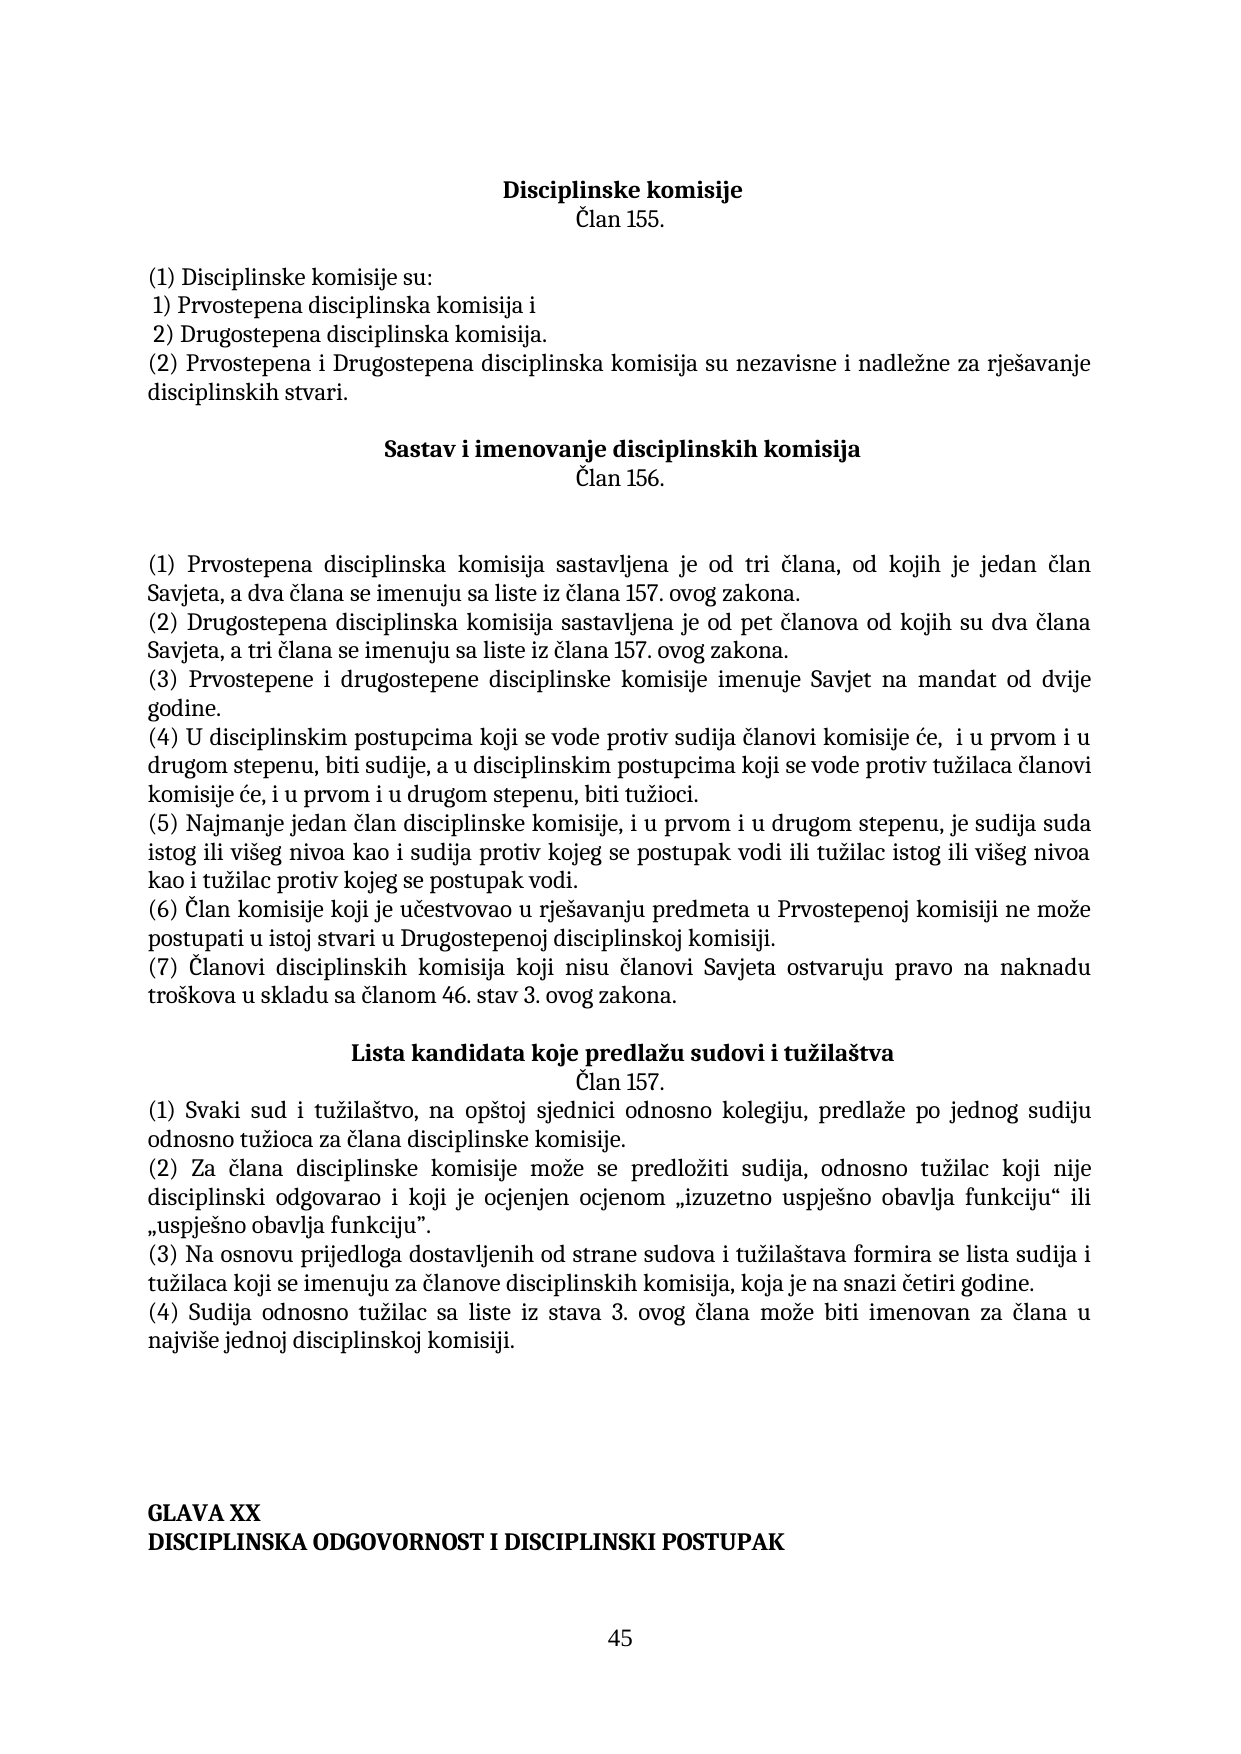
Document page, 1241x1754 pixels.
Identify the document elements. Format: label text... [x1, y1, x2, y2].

text GLAVA XX [148, 1499, 1093, 1528]
text (3) Na osnovu prijedloga dostavljenih od strane sudova i tužilaštava formira se lista sudija i tužilaca koji se imenuju za članove disciplinskih komisija, koja je na snazi četiri godine. [148, 1240, 1093, 1298]
text Sastav i imenovanje disciplinskih komisija [148, 435, 1093, 464]
text (2) Prvostepena i Drugostepena disciplinska komisija su nezavisne i nadležne za rješavanje disciplinskih stvari. [148, 349, 1093, 406]
text (2) Za člana disciplinske komisije može se predložiti sudija, odnosno tužilac koji nije disciplinski odgovarao i koji je ocjenjen ocjenom „izuzetno uspješno obavlja funkciju“ ili „uspješno obavlja funkciju”. [148, 1154, 1093, 1240]
text Član 155. [148, 205, 1093, 234]
text (5) Najmanje jedan član disciplinske komisije, i u prvom i u drugom stepenu, je sudija suda istog ili višeg nivoa kao i sudija protiv kojeg se postupak vodi ili tužilac istog ili višeg nivoa kao i tužilac protiv kojeg se postupak vodi. [148, 809, 1093, 895]
text Član 157. [148, 1068, 1093, 1096]
text (6) Član komisije koji je učestvovao u rješavanju predmeta u Prvostepenoj komisiji ne može postupati u istoj stvari u Drugostepenoj disciplinskoj komisiji. [148, 895, 1093, 953]
text (1) Disciplinske komisije su: [148, 263, 1093, 291]
text (2) Drugostepena disciplinska komisija sastavljena je od pet članova od kojih su dva člana Savjeta, a tri člana se imenuju sa liste iz člana 157. ovog zakona. [148, 608, 1093, 665]
text DISCIPLINSKA ODGOVORNOST I DISCIPLINSKI POSTUPAK [148, 1528, 1093, 1556]
text (4) Sudija odnosno tužilac sa liste iz stava 3. ovog člana može biti imenovan za člana u najviše jednoj disciplinskoj komisiji. [148, 1298, 1093, 1355]
text Član 156. [148, 464, 1093, 493]
text (4) U disciplinskim postupcima koji se vode protiv sudija članovi komisije će, i u prvom i u drugom stepenu, biti sudije, a u disciplinskim postupcima koji se vode protiv tužilaca članovi komisije će, i u prvom i u drugom stepenu, biti tužioci. [148, 723, 1093, 809]
text (1) Prvostepena disciplinska komisija sastavljena je od tri člana, od kojih je jedan član Savjeta, a dva člana se imenuju sa liste iz člana 157. ovog zakona. [148, 550, 1093, 608]
text (3) Prvostepene i drugostepene disciplinske komisije imenuje Savjet na mandat od dvije godine. [148, 665, 1093, 723]
text 2) Drugostepena disciplinska komisija. [148, 320, 1093, 349]
text (7) Članovi disciplinskih komisija koji nisu članovi Savjeta ostvaruju pravo na naknadu troškova u skladu sa članom 46. stav 3. ovog zakona. [148, 953, 1093, 1010]
text (1) Svaki sud i tužilaštvo, na opštoj sjednici odnosno kolegiju, predlaže po jednog sudiju odnosno tužioca za člana disciplinske komisije. [148, 1096, 1093, 1154]
text 1) Prvostepena disciplinska komisija i [148, 291, 1093, 320]
text Disciplinske komisije [148, 176, 1093, 205]
text Lista kandidata koje predlažu sudovi i tužilaštva [148, 1039, 1093, 1068]
